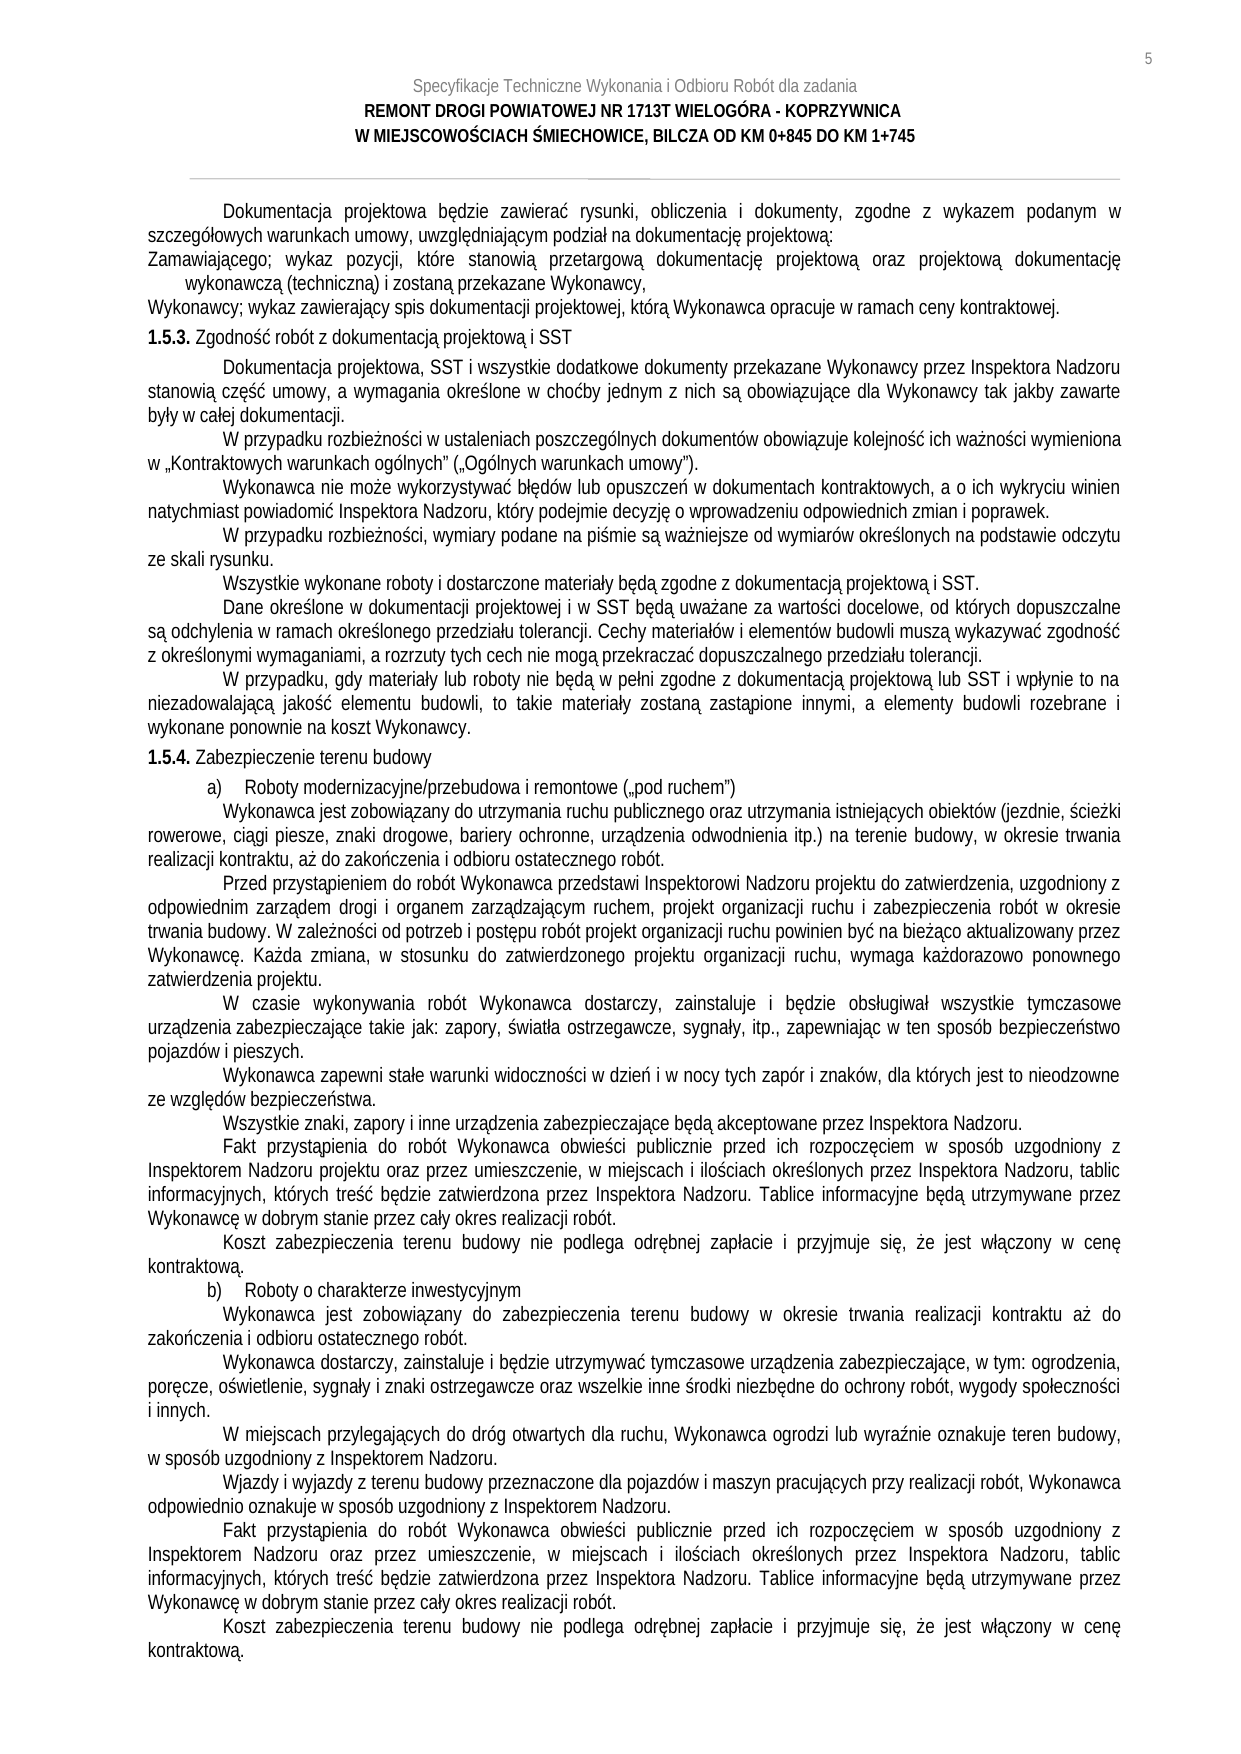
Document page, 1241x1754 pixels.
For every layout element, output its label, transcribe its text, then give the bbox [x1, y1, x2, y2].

text Koszt zabezpieczenia terenu budowy nie podlega odrębnej zapłacie i przyjmuje się, że jest włączony w cenę kontraktową. [148, 1613, 1122, 1661]
text Wykonawca jest zobowiązany do zabezpieczenia terenu budowy w okresie trwania realizacji kontraktu aż do zakończenia i odbioru ostatecznego robót. [148, 1302, 1122, 1350]
subtitle 1.5.3. Zgodność robót z dokumentacją projektową i SST [148, 325, 1122, 349]
text Wszystkie wykonane roboty i dostarczone materiały będą zgodne z dokumentacją projektową i SST. [148, 571, 1122, 595]
subtitle Wykonawcy; wykaz zawierający spis dokumentacji projektowej, którą Wykonawca opracuje w ramach ceny kontraktowej. [148, 295, 1122, 319]
text Wszystkie znaki, zapory i inne urządzenia zabezpieczające będą akceptowane przez Inspektora Nadzoru. [148, 1110, 1122, 1134]
text Wykonawca nie może wykorzystywać błędów lub opuszczeń w dokumentach kontraktowych, a o ich wykryciu winien natychmiast powiadomić Inspektora Nadzoru, który podejmie decyzję o wprowadzeniu odpowiednich zmian i poprawek. [148, 475, 1122, 523]
text Wykonawca zapewni stałe warunki widoczności w dzień i w nocy tych zapór i znaków, dla których jest to nieodzowne ze względów bezpieczeństwa. [148, 1062, 1122, 1110]
text W miejscach przylegających do dróg otwartych dla ruchu, Wykonawca ogrodzi lub wyraźnie oznakuje teren budowy, w sposób uzgodniony z Inspektorem Nadzoru. [148, 1422, 1122, 1470]
text Wykonawca jest zobowiązany do utrzymania ruchu publicznego oraz utrzymania istniejących obiektów (jezdnie, ścieżki rowerowe, ciągi piesze, znaki drogowe, bariery ochronne, urządzenia odwodnienia itp.) na terenie budowy, w okresie trwania realizacji kontraktu, aż do zakończenia i odbioru ostatecznego robót. [148, 799, 1122, 871]
text Dokumentacja projektowa będzie zawierać rysunki, obliczenia i dokumenty, zgodne z wykazem podanym w szczegółowych warunkach umowy, uwzględniającym podział na dokumentację projektową: [148, 199, 1122, 247]
text Przed przystąpieniem do robót Wykonawca przedstawi Inspektorowi Nadzoru projektu do zatwierdzenia, uzgodniony z odpowiednim zarządem drogi i organem zarządzającym ruchem, projekt organizacji ruchu i zabezpieczenia robót w okresie trwania budowy. W zależności od potrzeb i postępu robót projekt organizacji ruchu powinien być na bieżąco aktualizowany przez Wykonawcę. Każda zmiana, w stosunku do zatwierdzonego projektu organizacji ruchu, wymaga każdorazowo ponownego zatwierdzenia projektu. [148, 871, 1122, 991]
text Koszt zabezpieczenia terenu budowy nie podlega odrębnej zapłacie i przyjmuje się, że jest włączony w cenę kontraktową. [148, 1230, 1122, 1278]
text Wykonawca dostarczy, zainstaluje i będzie utrzymywać tymczasowe urządzenia zabezpieczające, w tym: ogrodzenia, poręcze, oświetlenie, sygnały i znaki ostrzegawcze oraz wszelkie inne środki niezbędne do ochrony robót, wygody społeczności i innych. [148, 1350, 1122, 1422]
text W przypadku rozbieżności, wymiary podane na piśmie są ważniejsze od wymiarów określonych na podstawie odczytu ze skali rysunku. [148, 523, 1122, 571]
text W przypadku rozbieżności w ustaleniach poszczególnych dokumentów obowiązuje kolejność ich ważności wymieniona w „Kontraktowych warunkach ogólnych” („Ogólnych warunkach umowy”). [148, 427, 1122, 475]
text Dane określone w dokumentacji projektowej i w SST będą uważane za wartości docelowe, od których dopuszczalne są odchylenia w ramach określonego przedziału tolerancji. Cechy materiałów i elementów budowli muszą wykazywać zgodność z określonymi wymaganiami, a rozrzuty tych cech nie mogą przekraczać dopuszczalnego przedziału tolerancji. [148, 595, 1122, 667]
text W czasie wykonywania robót Wykonawca dostarczy, zainstaluje i będzie obsługiwał wszystkie tymczasowe urządzenia zabezpieczające takie jak: zapory, światła ostrzegawcze, sygnały, itp., zapewniając w ten sposób bezpieczeństwo pojazdów i pieszych. [148, 991, 1122, 1062]
subtitle Roboty modernizacyjne/przebudowa i remontowe („pod ruchem”) [207, 775, 1122, 799]
text Wjazdy i wyjazdy z terenu budowy przeznaczone dla pojazdów i maszyn pracujących przy realizacji robót, Wykonawca odpowiednio oznakuje w sposób uzgodniony z Inspektorem Nadzoru. [148, 1470, 1122, 1518]
text W przypadku, gdy materiały lub roboty nie będą w pełni zgodne z dokumentacją projektową lub SST i wpłynie to na niezadowalającą jakość elementu budowli, to takie materiały zostaną zastąpione innymi, a elementy budowli rozebrane i wykonane ponownie na koszt Wykonawcy. [148, 667, 1122, 738]
text Fakt przystąpienia do robót Wykonawca obwieści publicznie przed ich rozpoczęciem w sposób uzgodniony z Inspektorem Nadzoru projektu oraz przez umieszczenie, w miejscach i ilościach określonych przez Inspektora Nadzoru, tablic informacyjnych, których treść będzie zatwierdzona przez Inspektora Nadzoru. Tablice informacyjne będą utrzymywane przez Wykonawcę w dobrym stanie przez cały okres realizacji robót. [148, 1134, 1122, 1230]
subtitle Roboty o charakterze inwestycyjnym [207, 1278, 1122, 1302]
text Fakt przystąpienia do robót Wykonawca obwieści publicznie przed ich rozpoczęciem w sposób uzgodniony z Inspektorem Nadzoru oraz przez umieszczenie, w miejscach i ilościach określonych przez Inspektora Nadzoru, tablic informacyjnych, których treść będzie zatwierdzona przez Inspektora Nadzoru. Tablice informacyjne będą utrzymywane przez Wykonawcę w dobrym stanie przez cały okres realizacji robót. [148, 1518, 1122, 1613]
text Dokumentacja projektowa, SST i wszystkie dodatkowe dokumenty przekazane Wykonawcy przez Inspektora Nadzoru stanowią część umowy, a wymagania określone w choćby jednym z nich są obowiązujące dla Wykonawcy tak jakby zawarte były w całej dokumentacji. [148, 355, 1122, 427]
subtitle Zamawiającego; wykaz pozycji, które stanowią przetargową dokumentację projektową oraz projektową dokumentację wykonawczą (techniczną) i zostaną przekazane Wykonawcy, [148, 247, 1122, 295]
subtitle 1.5.4. Zabezpieczenie terenu budowy [148, 745, 1122, 769]
